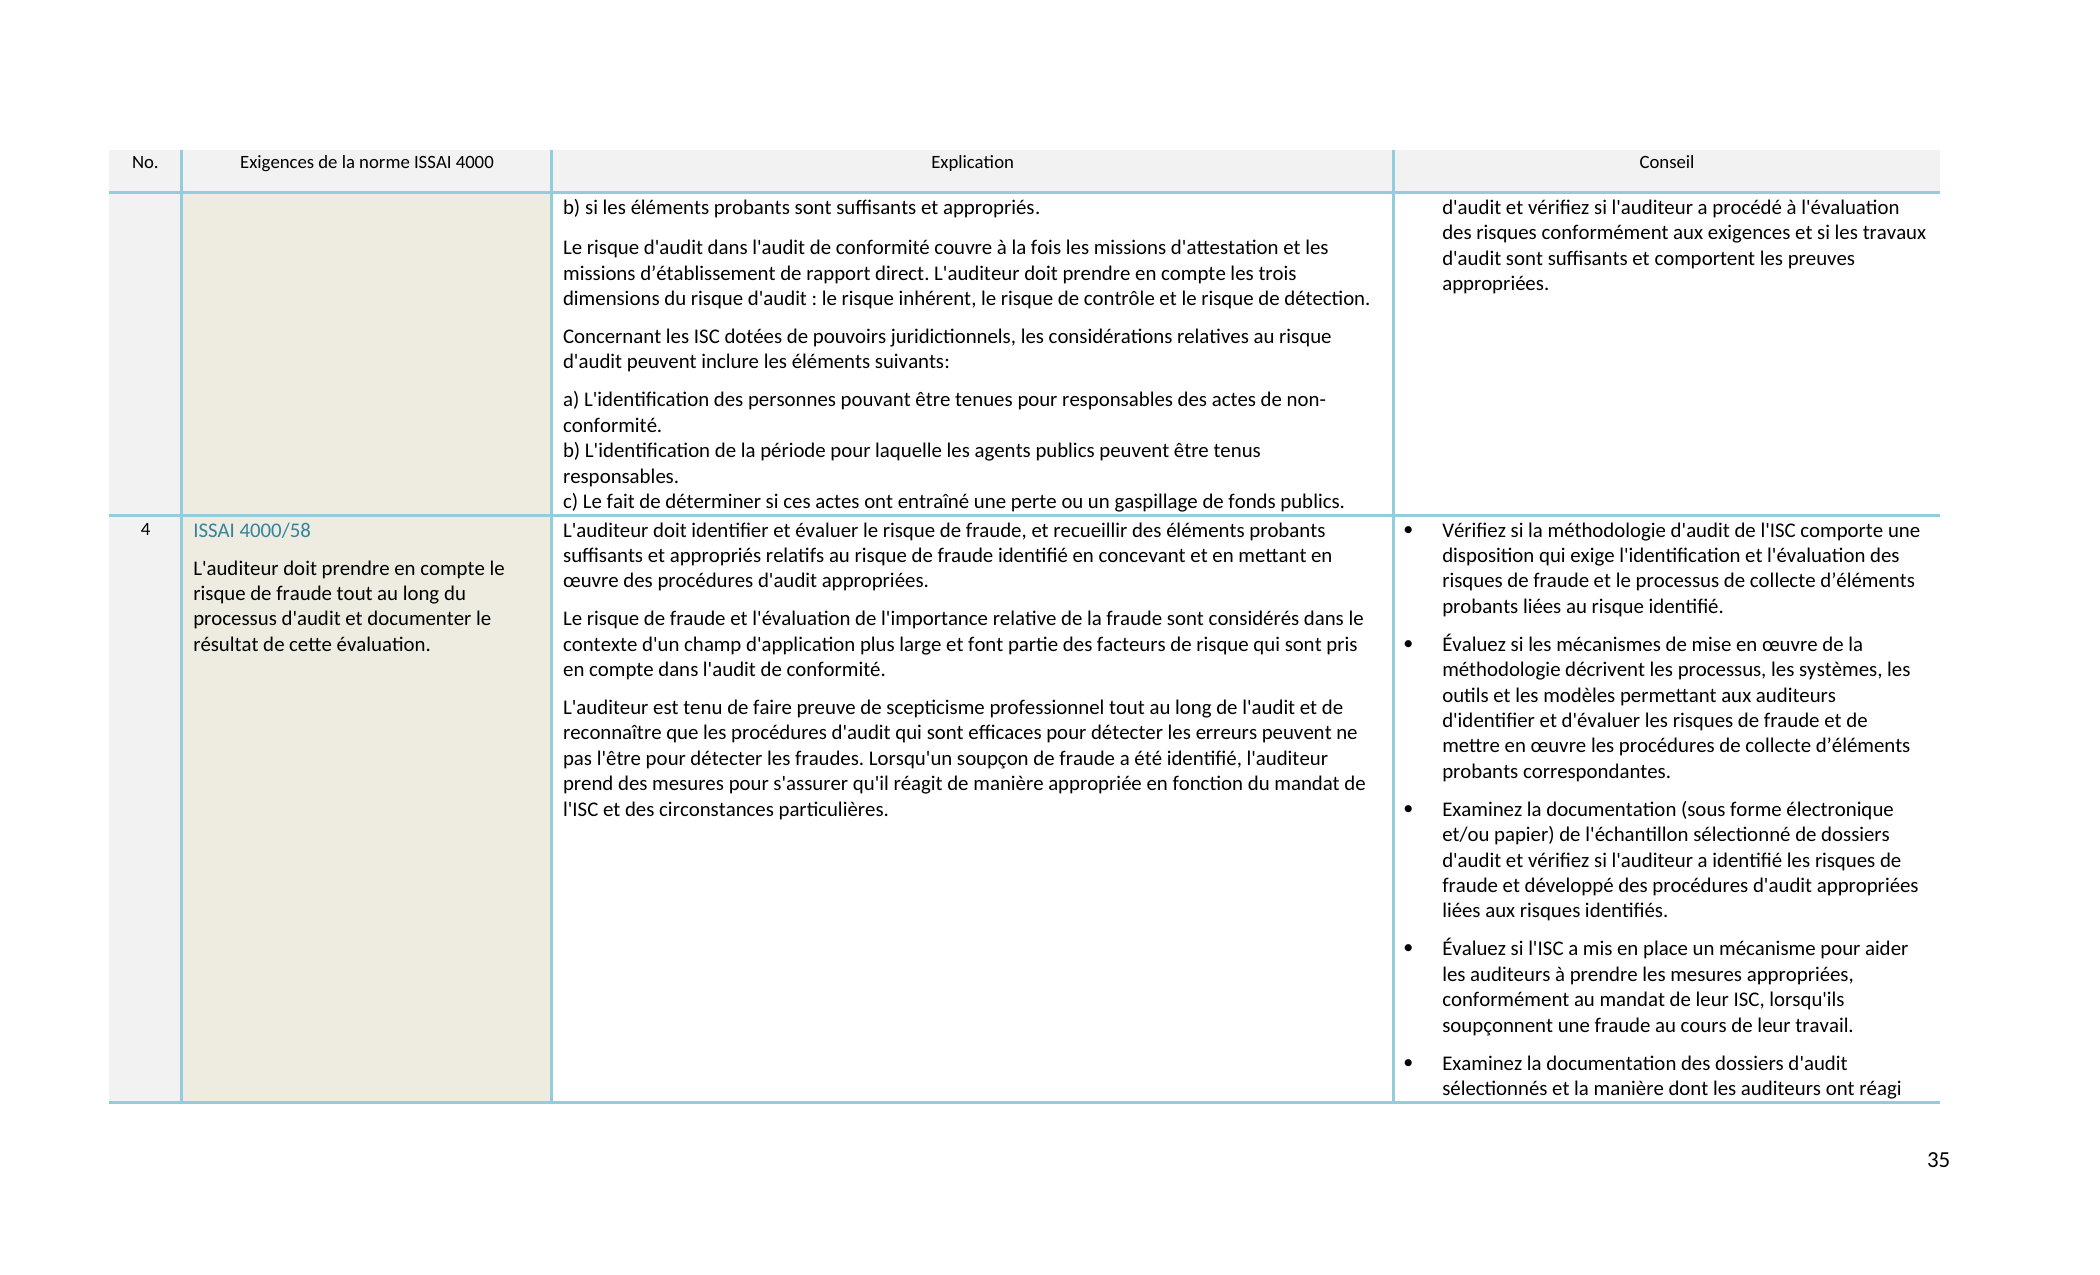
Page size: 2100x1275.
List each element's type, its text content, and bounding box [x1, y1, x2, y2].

table_header Explication [553, 150, 1392, 191]
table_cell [1395, 517, 1940, 1101]
table_cell 3 [109, 194, 180, 514]
table_header Exigences de la norme ISSAI 4000 [183, 150, 550, 191]
table_header No. [109, 150, 180, 191]
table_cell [553, 517, 1392, 1101]
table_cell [553, 194, 1392, 514]
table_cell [1395, 194, 1940, 514]
table_header Conseil [1395, 150, 1940, 191]
table_cell 4 [109, 517, 180, 1101]
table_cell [183, 517, 550, 1101]
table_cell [183, 194, 550, 514]
